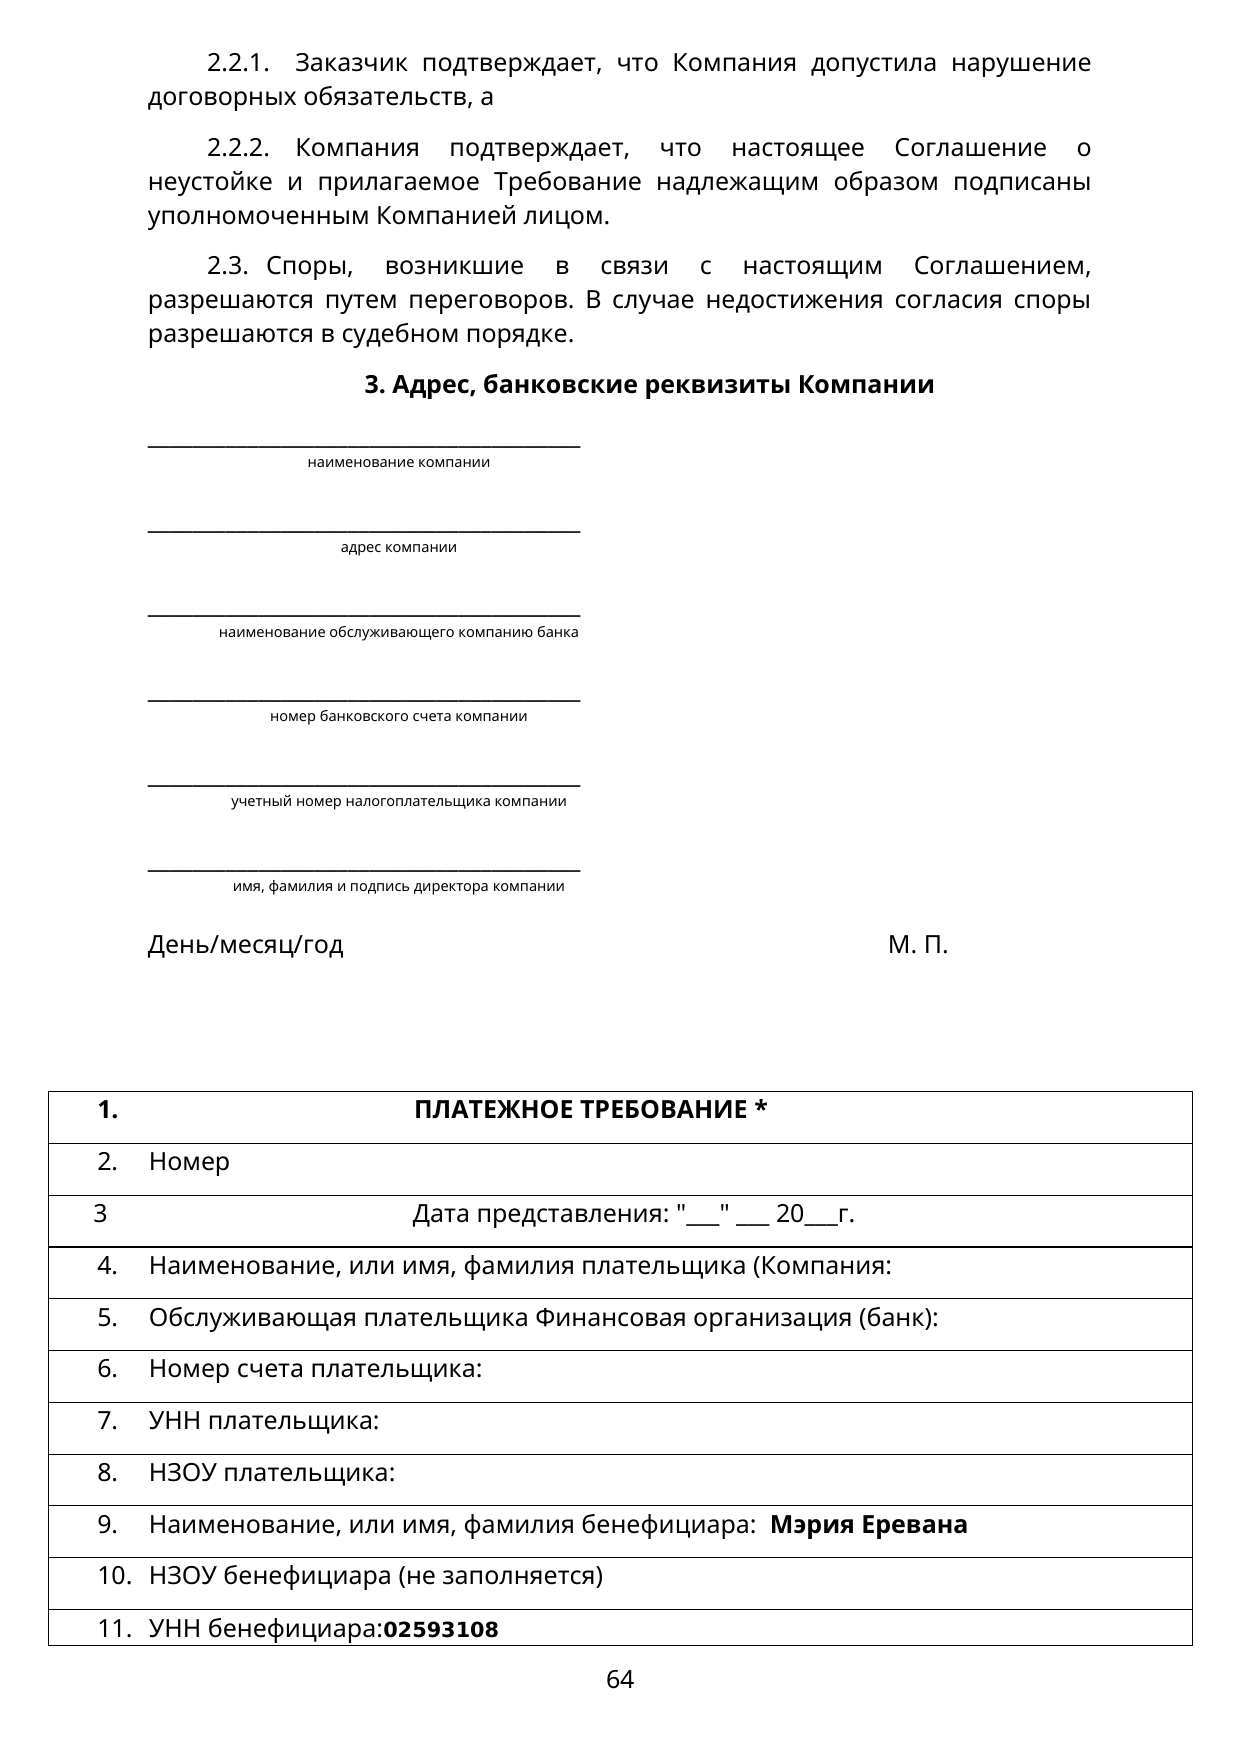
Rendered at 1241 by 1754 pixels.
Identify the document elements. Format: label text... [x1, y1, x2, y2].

table_cell 8. НЗОУ плательщика: [49, 1455, 1192, 1505]
table_cell 9. Наименование, или имя, фамилия бенефициара: Мэрия Еревана [49, 1506, 1192, 1557]
text 3. Адрес, банковские реквизиты Компании [148, 367, 1092, 401]
table_cell 7. УНН плательщика: [49, 1403, 1192, 1453]
text 2.2.1. Заказчик подтверждает, что Компания допустила нарушение договорных обязательств, а [148, 44, 1092, 112]
text наименование обслуживающего компанию банка [148, 621, 650, 655]
text номер банковского счета компании [148, 706, 650, 740]
text _______________________________________ [148, 842, 1092, 876]
table_cell 2. Номер [49, 1144, 1192, 1194]
table_cell 5. Обслуживающая плательщика Финансовая организация (банк): [49, 1299, 1192, 1350]
table_cell 4. Наименование, или имя, фамилия плательщика (Компания: [49, 1248, 1192, 1298]
text 2.3. Споры, возникшие в связи с настоящим Соглашением, разрешаются путем переговоров. В случае недостижения согласия споры разрешаются в судебном порядке. [148, 248, 1092, 350]
table_cell 10. НЗОУ бенефициара (не заполняется) [49, 1558, 1192, 1609]
text _______________________________________ [148, 502, 1092, 536]
text День/месяц/год М. П. [148, 926, 1092, 960]
text адрес компании [148, 536, 650, 571]
text учетный номер налогоплательщика компании [148, 791, 650, 825]
text _______________________________________ [148, 418, 1092, 452]
text имя, фамилия и подпись директора компании [148, 876, 650, 910]
table_cell 3 Дата представления: "___" ___ 20___г. [49, 1196, 1192, 1246]
text _______________________________________ [148, 757, 1092, 791]
text 2.2.2. Компания подтверждает, что настоящее Соглашение о неустойке и прилагаемое Требование надлежащим образом подписаны уполномоченным Компанией лицом. [148, 129, 1092, 231]
text _______________________________________ [148, 587, 1092, 621]
table_header 1. ПЛАТЕЖНОЕ ТРЕБОВАНИЕ * [49, 1092, 1192, 1143]
text наименование компании [148, 452, 650, 486]
text _______________________________________ [148, 672, 1092, 706]
table_cell 6. Номер счета плательщика: [49, 1351, 1192, 1402]
table_cell 11. УНН бенефициара:02593108 [49, 1610, 1192, 1644]
